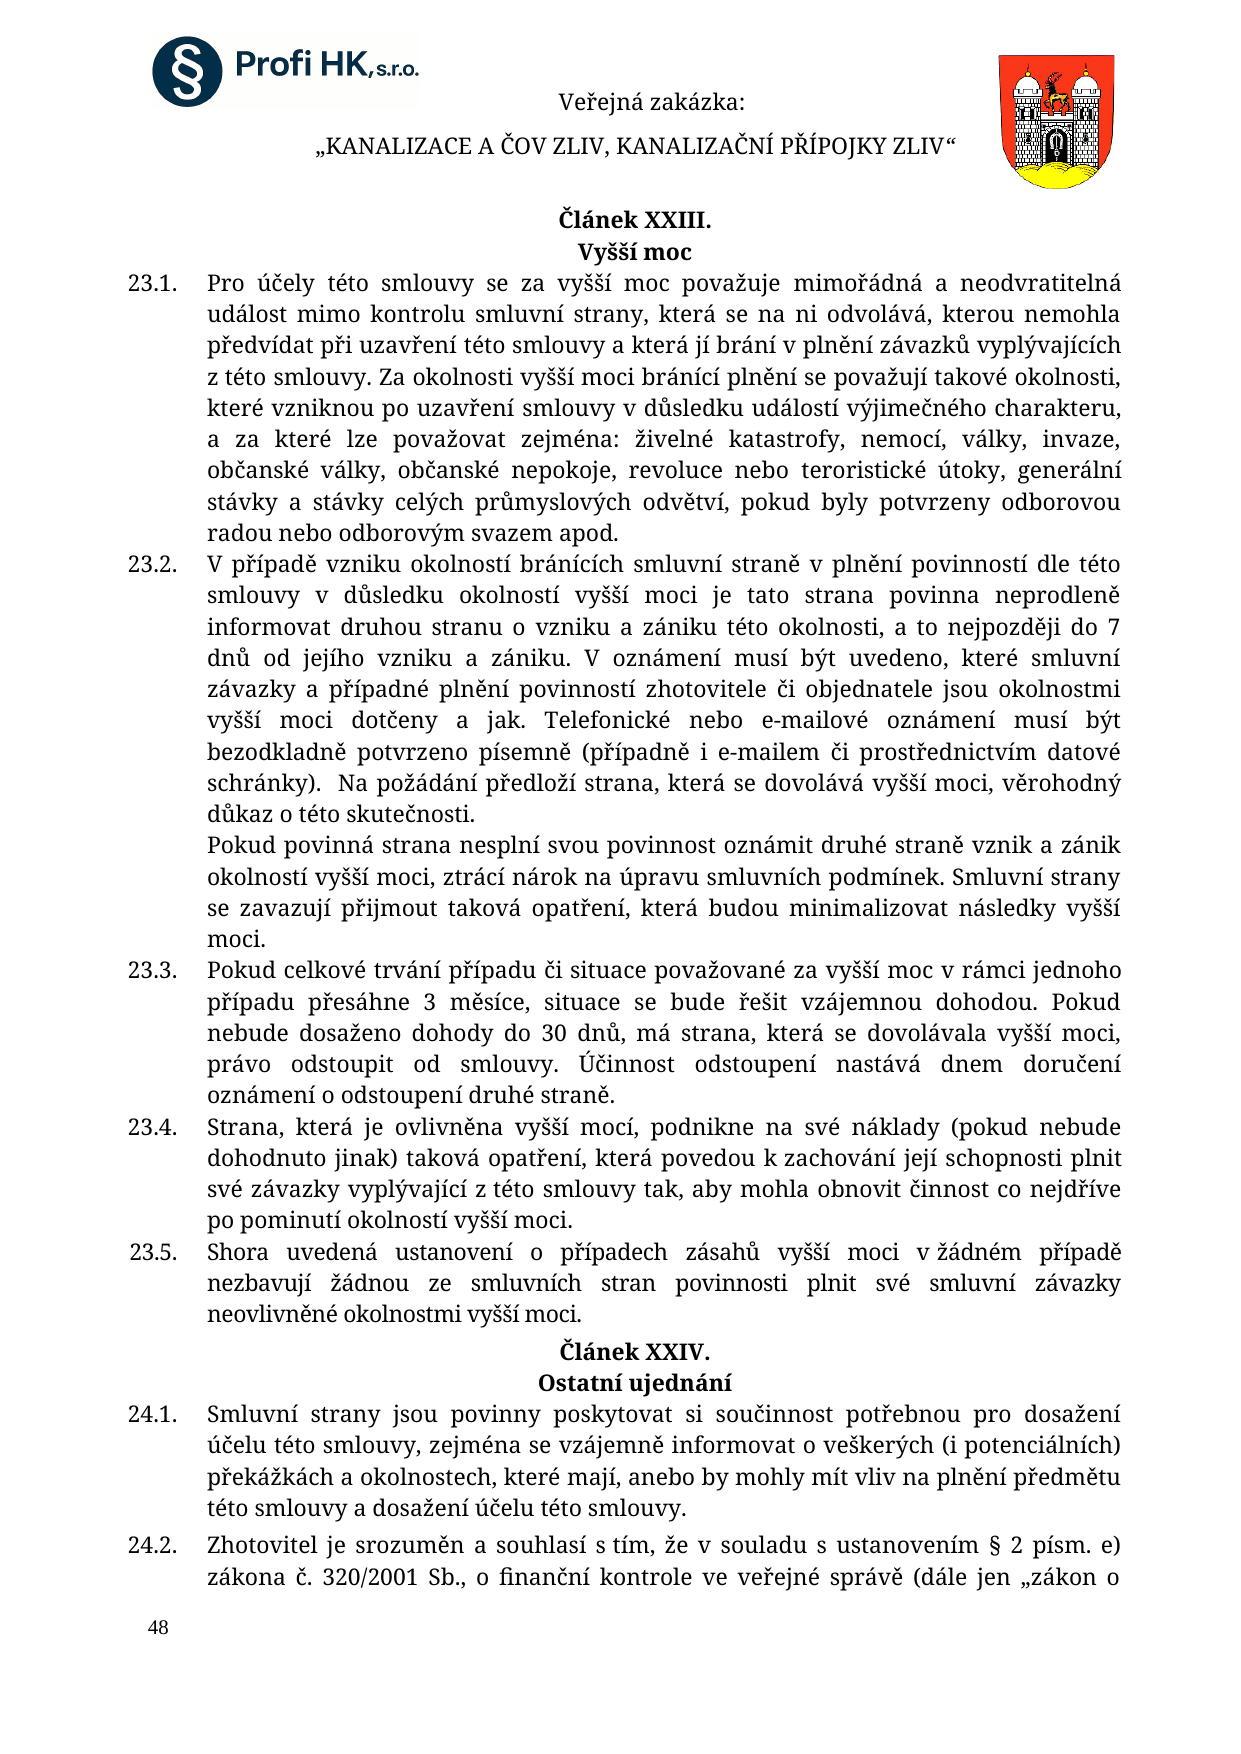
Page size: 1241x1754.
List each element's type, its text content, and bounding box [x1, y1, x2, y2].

text Článek XXIV. [148, 1335, 1122, 1367]
list Smluvní strany jsou povinny poskytovat si součinnost potřebnou pro dosažení účelu této smlouvy, zejména se vzájemně informovat o veškerých (i potenciálních) překážkách a okolnostech, které mají, anebo by mohly mít vliv na plnění předmětu této smlouvy a dosažení účelu této smlouvy. [177, 1398, 1122, 1523]
subtitle Článek XXIII. [148, 204, 1122, 235]
picture [150, 33, 421, 109]
list V případě vzniku okolností bránících smluvní straně v plnění povinností dle této smlouvy v důsledku okolností vyšší moci je tato strana povinna neprodleně informovat druhou stranu o vzniku a zániku této okolnosti, a to nejpozději do 7 dnů od jejího vzniku a zániku. V oznámení musí být uvedeno, které smluvní závazky a případné plnění povinností zhotovitele či objednatele jsou okolnostmi vyšší moci dotčeny a jak. Telefonické nebo e-mailové oznámení musí být bezodkladně potvrzeno písemně (případně i e-mailem či prostřednictvím datové schránky). Na požádání předloží strana, která se dovolává vyšší moci, věrohodný důkaz o této skutečnosti. [177, 548, 1122, 829]
list Strana, která je ovlivněna vyšší mocí, podnikne na své náklady (pokud nebude dohodnuto jinak) taková opatření, která povedou k zachování její schopnosti plnit své závazky vyplývající z této smlouvy tak, aby mohla obnovit činnost co nejdříve po pominutí okolností vyšší moci. [177, 1110, 1122, 1235]
list Pro účely této smlouvy se za vyšší moc považuje mimořádná a neodvratitelná událost mimo kontrolu smluvní strany, která se na ni odvolává, kterou nemohla předvídat při uzavření této smlouvy a která jí brání v plnění závazků vyplývajících z této smlouvy. Za okolnosti vyšší moci bránící plnění se považují takové okolnosti, které vzniknou po uzavření smlouvy v důsledku událostí výjimečného charakteru, a za které lze považovat zejména: živelné katastrofy, nemocí, války, invaze, občanské války, občanské nepokoje, revoluce nebo teroristické útoky, generální stávky a stávky celých průmyslových odvětví, pokud byly potvrzeny odborovou radou nebo odborovým svazem apod. [177, 267, 1122, 548]
list Pokud celkové trvání případu či situace považované za vyšší moc v rámci jednoho případu přesáhne 3 měsíce, situace se bude řešit vzájemnou dohodou. Pokud nebude dosaženo dohody do 30 dnů, má strana, která se dovolávala vyšší moci, právo odstoupit od smlouvy. Účinnost odstoupení nastává dnem doručení oznámení o odstoupení druhé straně. [177, 954, 1122, 1110]
subtitle Vyšší moc [148, 235, 1122, 267]
list Pokud povinná strana nesplní svou povinnost oznámit druhé straně vznik a zánik okolností vyšší moci, ztrácí nárok na úpravu smluvních podmínek. Smluvní strany se zavazují přijmout taková opatření, která budou minimalizovat následky vyšší moci. [207, 829, 1122, 954]
list Shora uvedená ustanovení o případech zásahů vyšší moci v žádném případě nezbavují žádnou ze smluvních stran povinnosti plnit své smluvní závazky neovlivněné okolnostmi vyšší moci. [177, 1235, 1122, 1329]
subtitle Ostatní ujednání [148, 1367, 1122, 1398]
picture [998, 55, 1115, 189]
